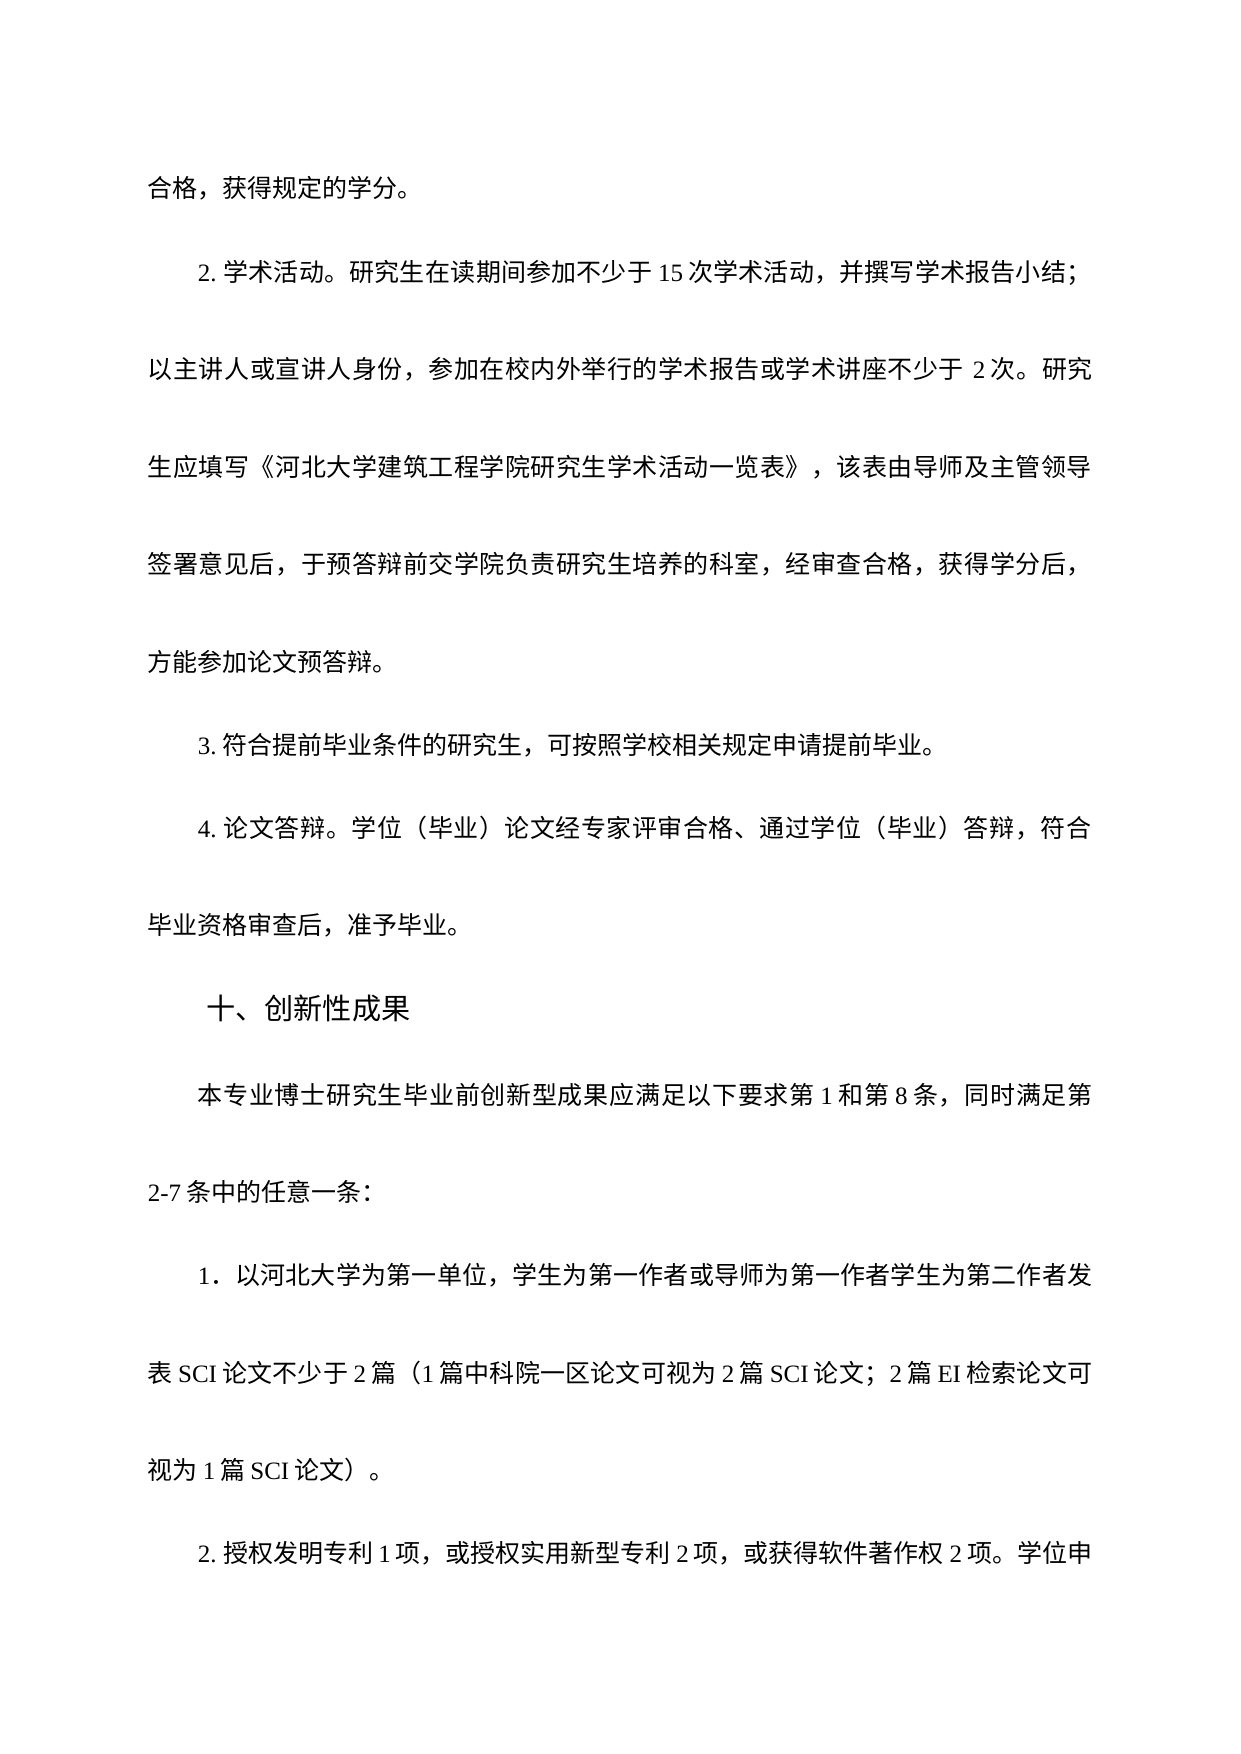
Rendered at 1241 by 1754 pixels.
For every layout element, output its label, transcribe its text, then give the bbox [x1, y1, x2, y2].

text 3. 符合提前毕业条件的研究生，可按照学校相关规定申请提前毕业。 [148, 711, 1092, 776]
text 十、创新性成果 [148, 974, 1092, 1039]
list 以河北大学为第一单位，学生为第一作者或导师为第一作者学生为第二作者发表SCI论文不少于2篇（1篇中科院一区论文可视为2篇SCI论文；2篇EI检索论文可视为1篇SCI论文）。 [148, 1241, 1092, 1501]
text 本专业博士研究生毕业前创新型成果应满足以下要求第1和第8条，同时满足第2-7条中的任意一条： [148, 1061, 1092, 1223]
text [148, 154, 1092, 219]
text 2. 学术活动。研究生在读期间参加不少于15次学术活动，并撰写学术报告小结；以主讲人或宣讲人身份，参加在校内外举行的学术报告或学术讲座不少于2次。研究生应填写《河北大学建筑工程学院研究生学术活动一览表》，该表由导师及主管领导签署意见后，于预答辩前交学院负责研究生培养的科室，经审查合格，获得学分后，方能参加论文预答辩。 [148, 238, 1092, 693]
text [148, 1519, 1092, 1584]
text 4. 论文答辩。学位（毕业）论文经专家评审合格、通过学位（毕业）答辩，符合毕业资格审查后，准予毕业。 [148, 794, 1092, 956]
